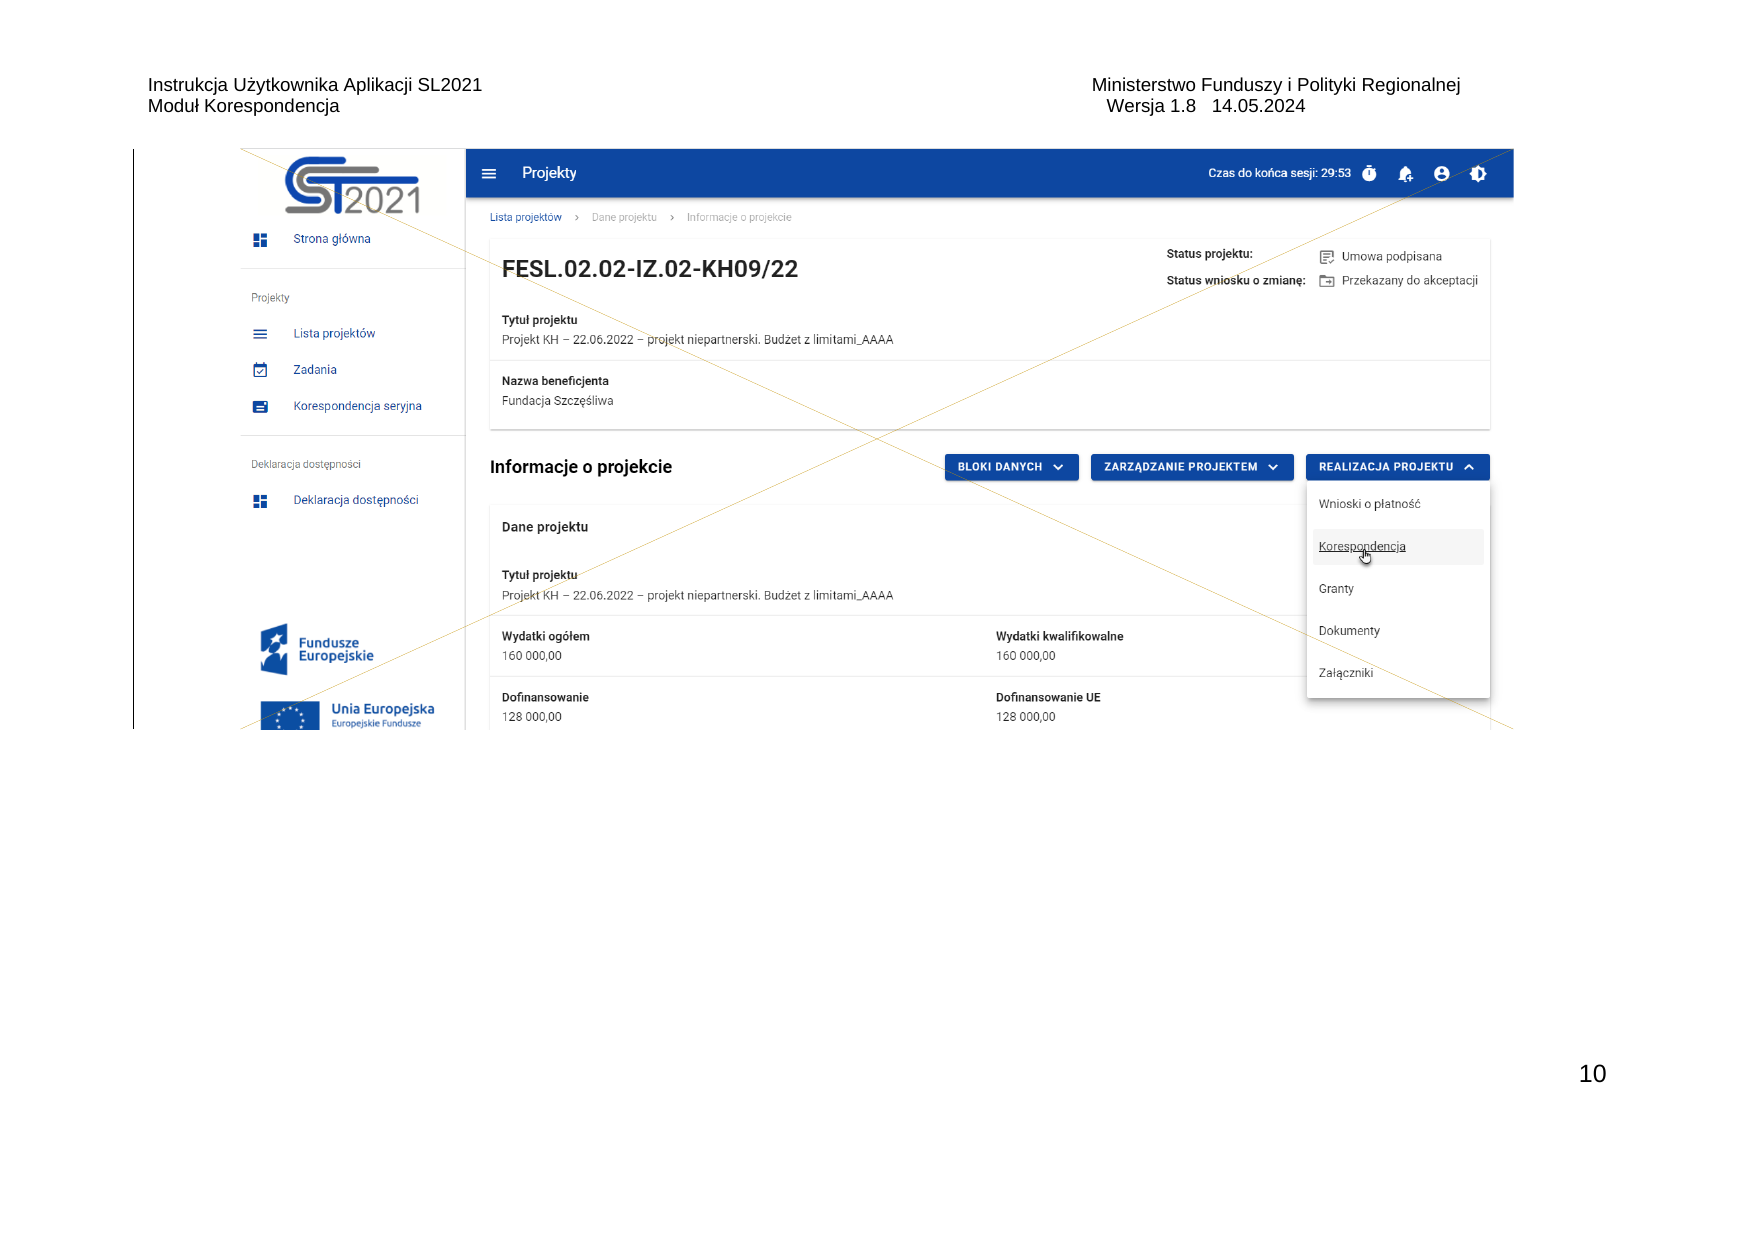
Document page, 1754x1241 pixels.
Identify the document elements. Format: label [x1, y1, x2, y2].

picture [240, 150, 874, 728]
picture [241, 440, 1513, 730]
picture [880, 150, 1514, 728]
picture [242, 148, 1512, 438]
